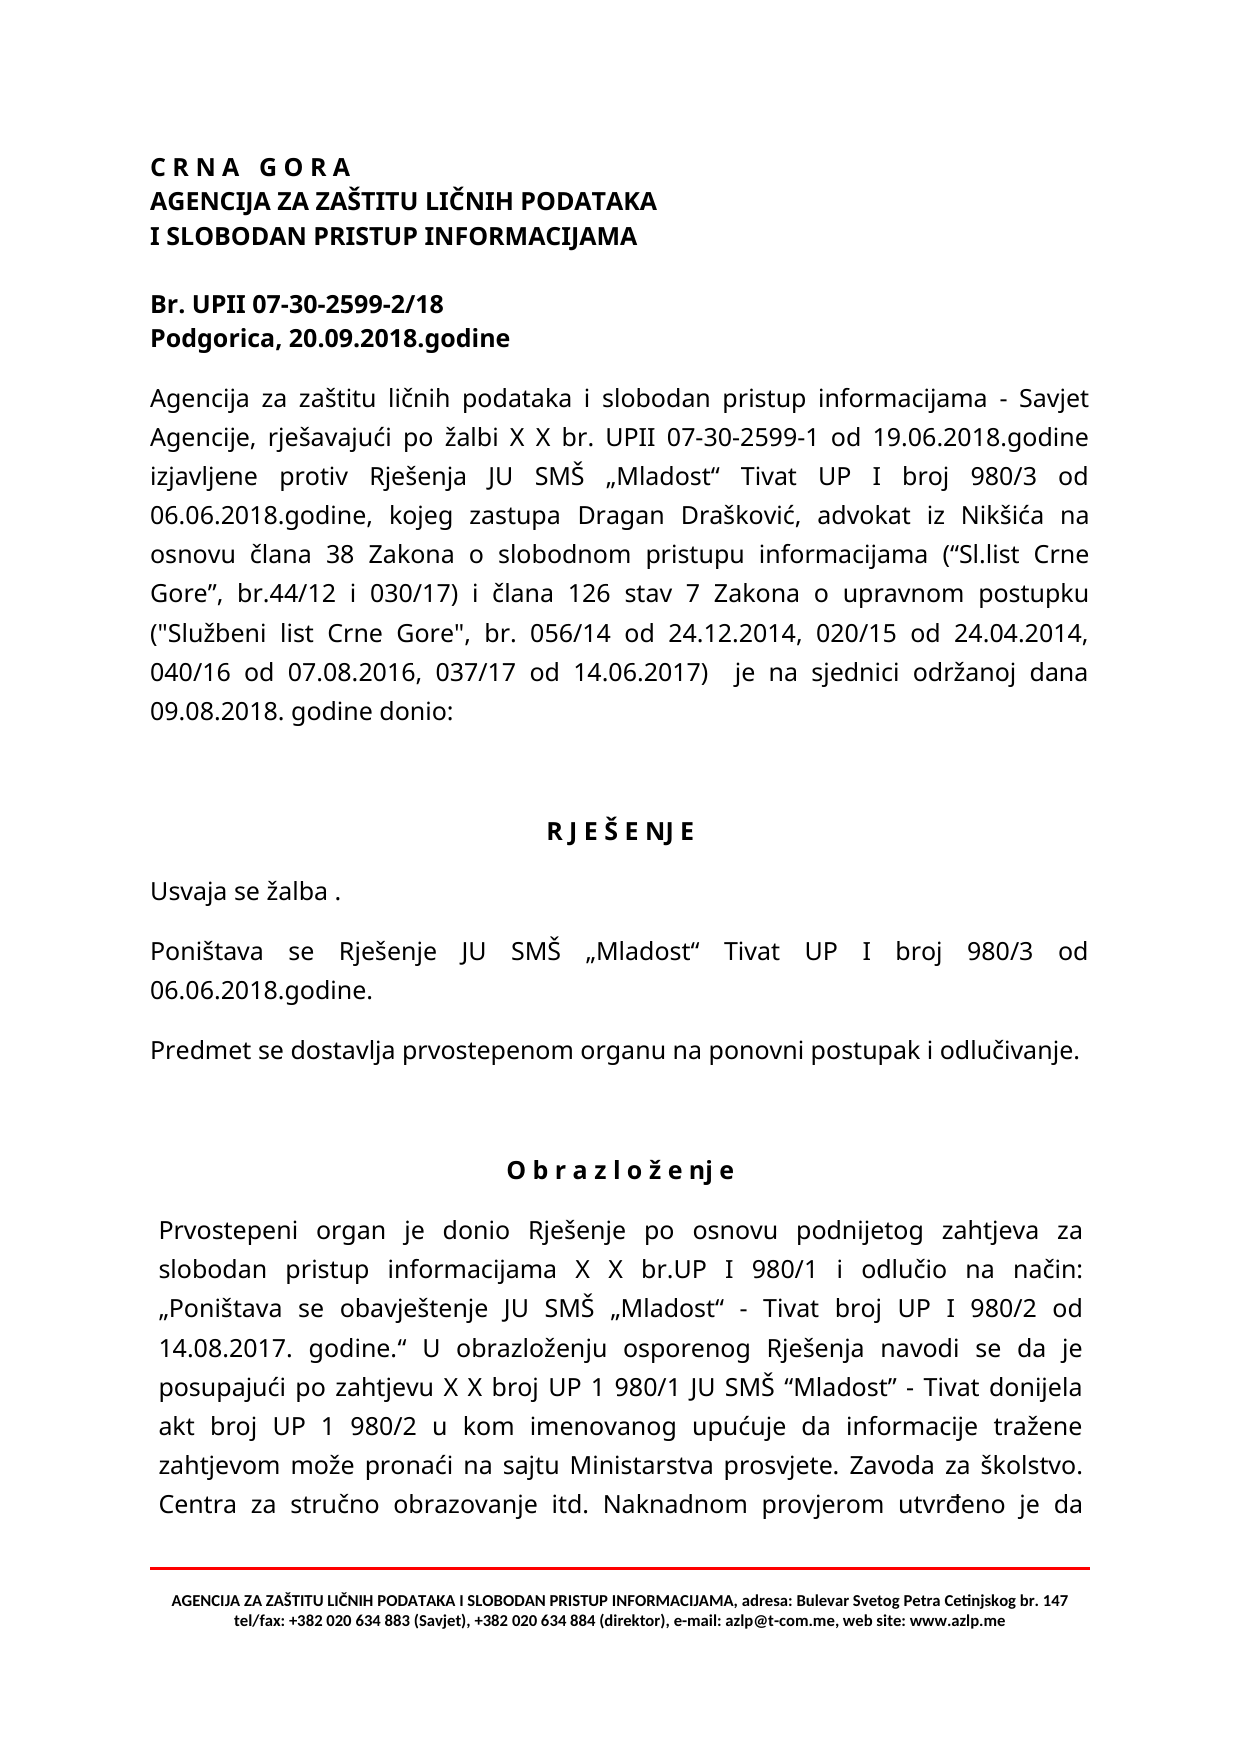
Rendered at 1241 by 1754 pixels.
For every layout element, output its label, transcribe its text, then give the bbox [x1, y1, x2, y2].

text Agencija za zaštitu ličnih podataka i slobodan pristup informacijama - Savjet Agencije, rješavajući po žalbi X X br. UPII 07-30-2599-1 od 19.06.2018.godine izjavljene protiv Rješenja JU SMŠ „Mladost“ Tivat UP I broj 980/3 od 06.06.2018.godine, kojeg zastupa Dragan Drašković, advokat iz Nikšića na osnovu člana 38 Zakona o slobodnom pristupu informacijama (“Sl.list Crne Gore”, br.44/12 i 030/17) i člana 126 stav 7 Zakona o upravnom postupku ("Službeni list Crne Gore", br. 056/14 od 24.12.2014, 020/15 od 24.04.2014, 040/16 od 07.08.2016, 037/17 od 14.06.2017) je na sjednici održanoj dana 09.08.2018. godine donio: [150, 380, 1090, 728]
text I SLOBODAN PRISTUP INFORMACIJAMA [150, 218, 1090, 252]
text Podgorica, 20.09.2018.godine [150, 320, 1090, 354]
text Predmet se dostavlja prvostepenom organu na ponovni postupak i odlučivanje. [150, 1033, 1090, 1067]
text Br. UPII 07-30-2599-2/18 [150, 286, 1090, 320]
text AGENCIJA ZA ZAŠTITU LIČNIH PODATAKA [150, 184, 1090, 218]
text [158, 1213, 1084, 1521]
text C R N A G O R A [150, 150, 1090, 184]
text Usvaja se žalba . [150, 874, 1090, 908]
text R J E Š E NJ E [150, 814, 1090, 848]
text Poništava se Rješenje JU SMŠ „Mladost“ Tivat UP I broj 980/3 od 06.06.2018.godine. [150, 934, 1090, 1007]
text O b r a z l o ž e nj e [150, 1153, 1090, 1187]
